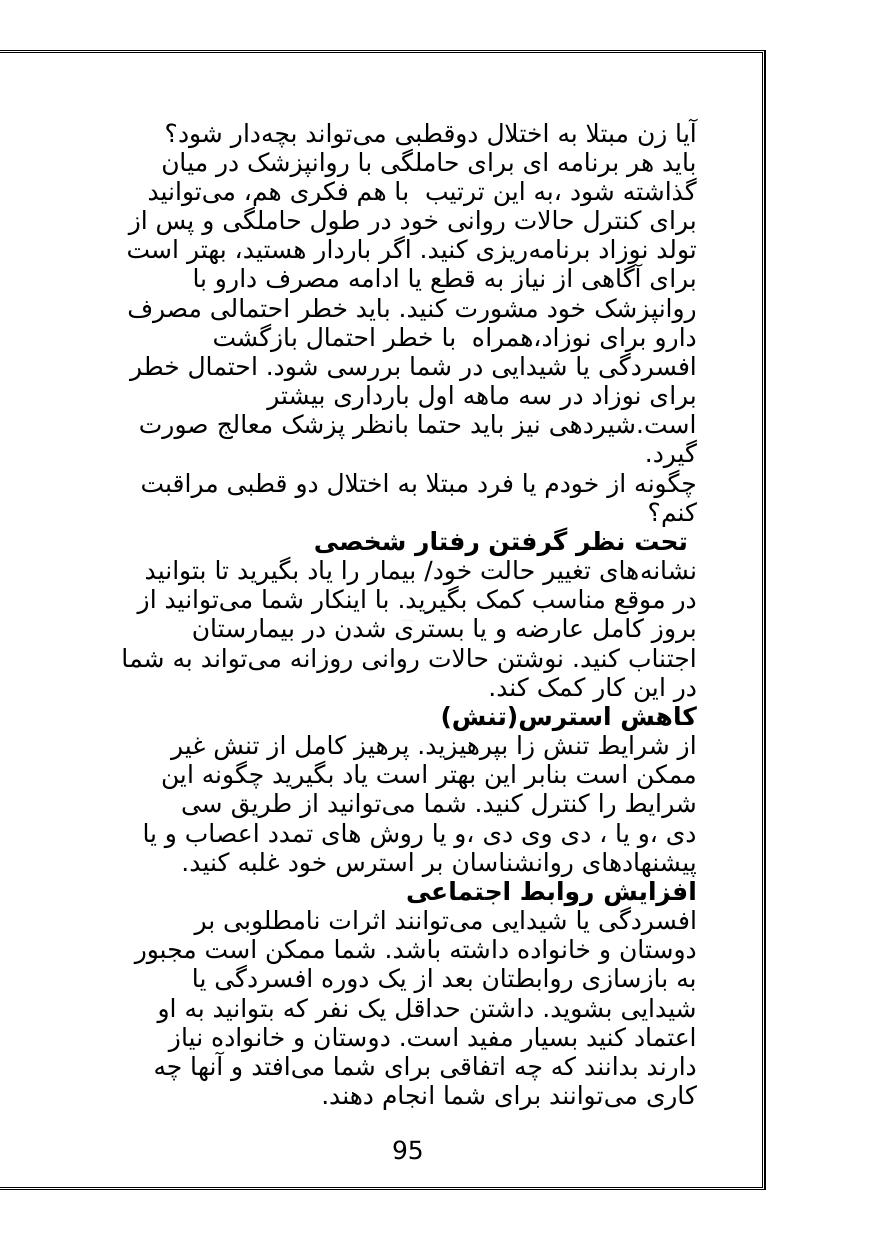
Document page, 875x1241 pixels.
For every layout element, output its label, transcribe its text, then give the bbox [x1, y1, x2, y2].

text از شرایط تنش زا بپرهیزید. پرهیز کامل از تنش غیر ممکن است بنابر این بهتر است یاد بگیرید چگونه این شرایط را کنترل کنید. شما می‌توانید از طریق سی دی ،و یا ، دی وی دی ،و یا روش های تمدد اعصاب و یا پیشنهادهای روانشناسان بر استرس خود غلبه کنید. [119, 731, 697, 877]
text کاهش استرس(تنش) [119, 702, 697, 731]
text تحت نظر گرفتن رفتار شخصی [119, 527, 697, 556]
subtitle چگونه از خودم یا فرد مبتلا به اختلال دو قطبی مراقبت کنم؟ [119, 469, 697, 527]
subtitle آیا زن مبتلا به اختلال دوقطبی می‌تواند بچه‌دار شود؟ [119, 119, 697, 148]
text باید هر برنامه ای برای حاملگی با روانپزشک در میان گذاشته شود ،به این ترتیب با هم فکری هم، می‌توانید برای کنترل حالات روانی خود در طول حاملگی و پس از تولد نوزاد برنامه‌ریزی کنید. اگر باردار هستید، بهتر است برای آگاهی از نیاز به قطع یا ادامه مصرف دارو با روانپزشک خود مشورت کنید. باید خطر احتمالی مصرف دارو برای نوزاد،همراه با خطر احتمال بازگشت افسردگی یا شیدایی در شما بررسی شود. احتمال خطر برای نوزاد در سه ماهه اول بارداری بیشتر است.شیردهی نیز باید حتما بانظر پزشک معالج صورت گیرد. [119, 148, 697, 469]
text افزایش روابط اجتماعی [119, 877, 697, 906]
text افسردگی یا شیدایی می‌توانند اثرات نامطلوبی بر دوستان و خانواده داشته باشد. شما ممکن است مجبور به بازسازی روابطتان بعد از یک دوره افسردگی یا شیدایی بشوید. داشتن حداقل یک نفر که بتوانید به او اعتماد کنید بسیار مفید است. دوستان و خانواده نیاز دارند بدانند که چه اتفاقی برای شما می‌افتد و آنها چه کاری می‌توانند برای شما انجام دهند. [119, 906, 697, 1110]
text نشانه‌های تغییر حالت خود/ بیمار را یاد بگیرید تا بتوانید در موقع مناسب کمک بگیرید. با اینکار شما می‌توانید از بروز کامل عارضه و یا بستری شدن در بیمارستان اجتناب کنید. نوشتن حالات روانی روزانه می‌تواند به شما در این کار کمک کند. [119, 556, 697, 702]
